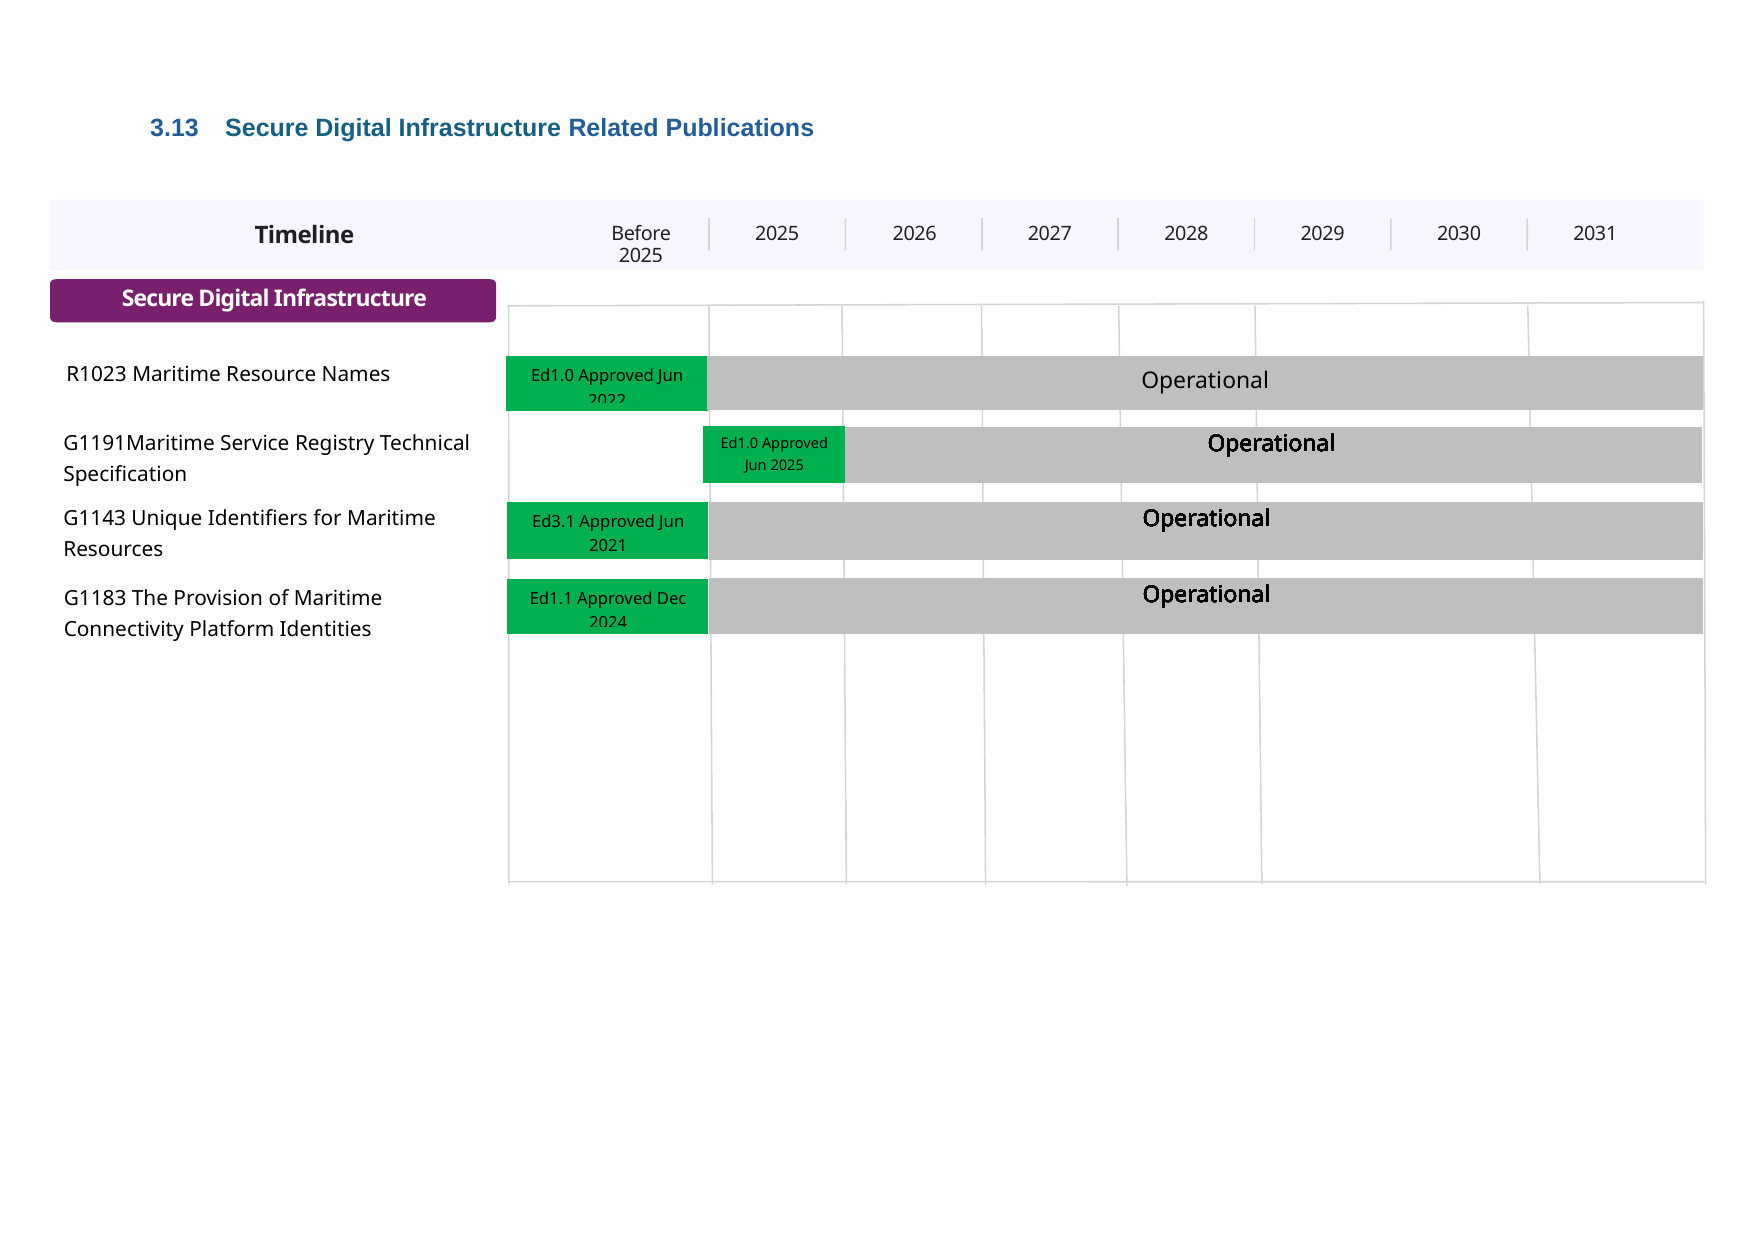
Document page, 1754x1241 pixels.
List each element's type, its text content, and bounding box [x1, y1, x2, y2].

text 3.13 Secure Digital Infrastructure Related Publications [150, 112, 1604, 141]
